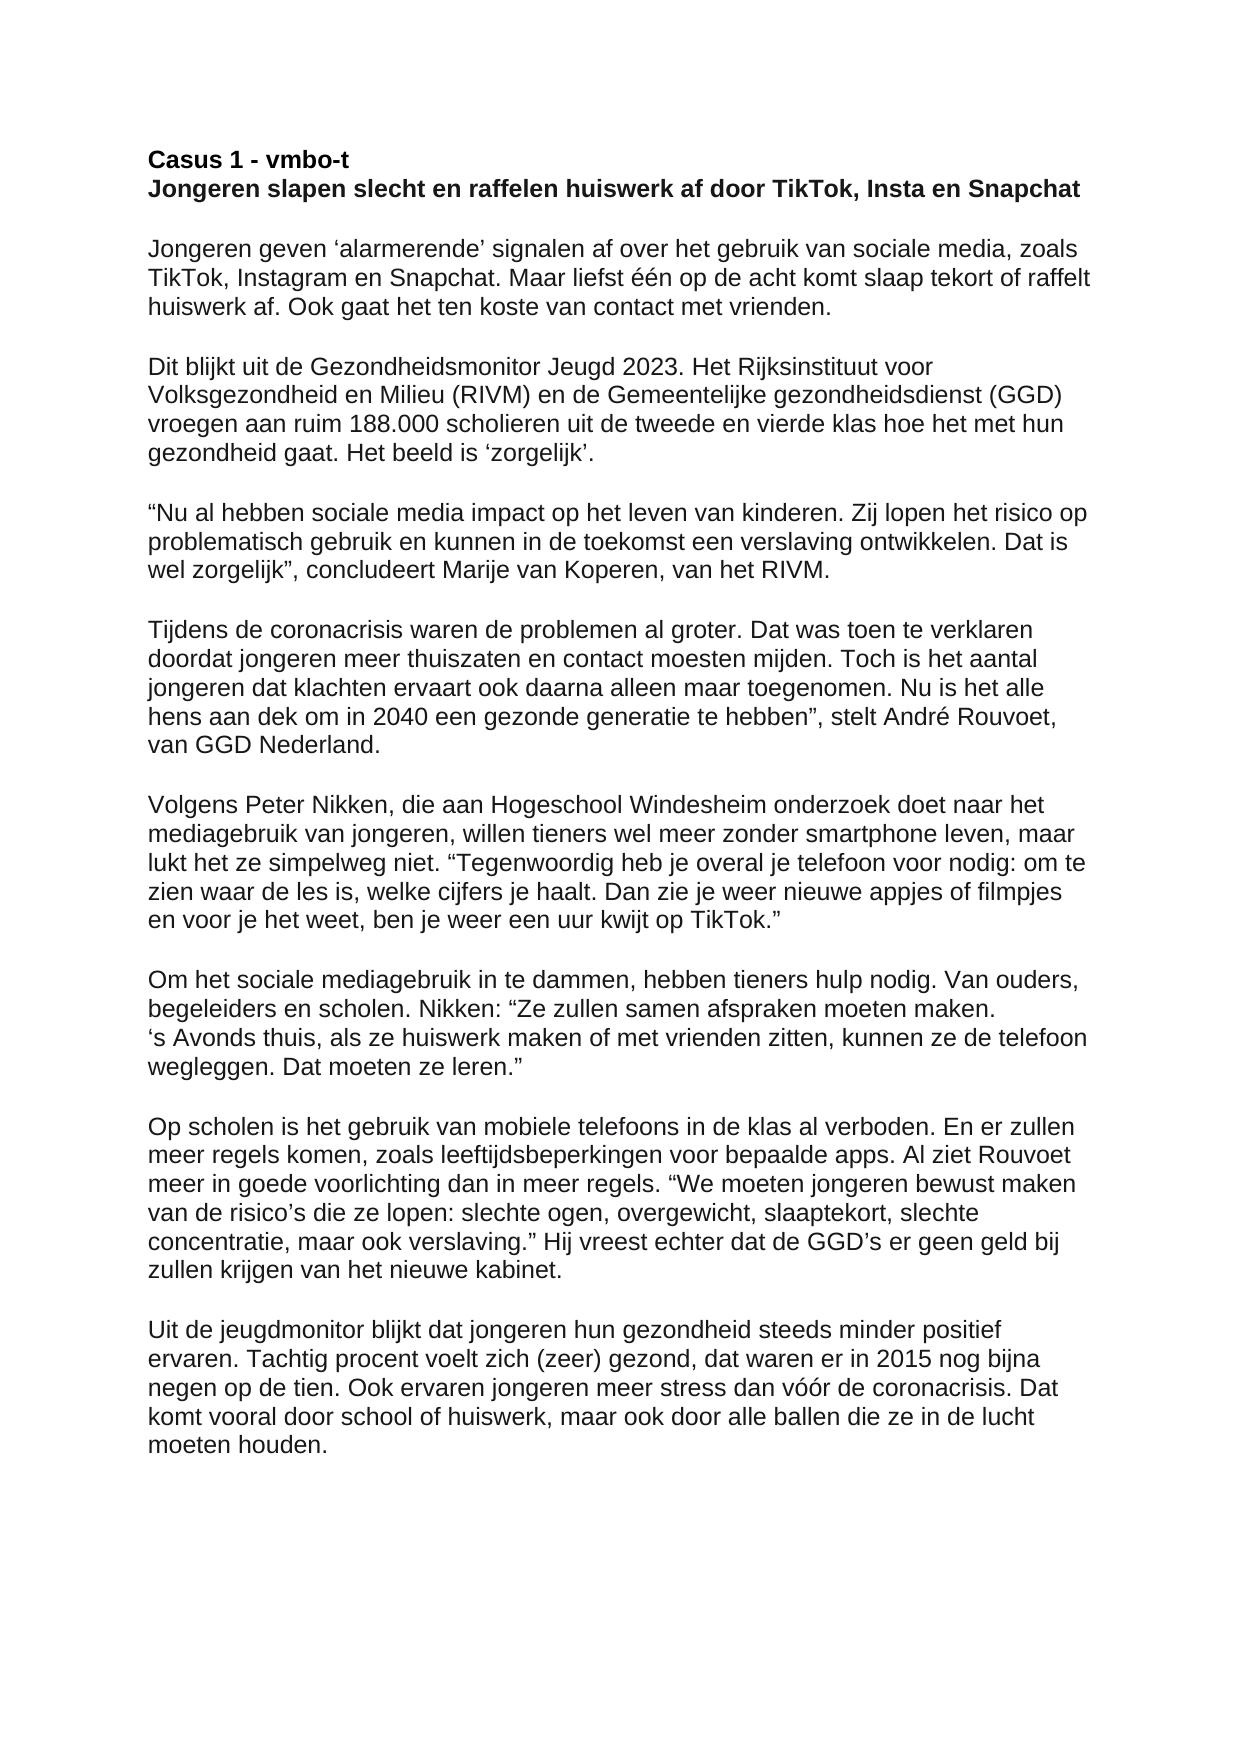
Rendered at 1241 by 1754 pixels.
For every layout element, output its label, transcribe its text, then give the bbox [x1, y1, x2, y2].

text “Nu al hebben sociale media impact op het leven van kinderen. Zij lopen het risico op problematisch gebruik en kunnen in de toekomst een verslaving ontwikkelen. Dat is wel zorgelijk”, concludeert Marije van Koperen, van het RIVM. [148, 498, 1092, 584]
text Om het sociale mediagebruik in te dammen, hebben tieners hulp nodig. Van ouders, begeleiders en scholen. Nikken: “Ze zullen samen afspraken moeten maken. [148, 965, 1092, 1023]
text Op scholen is het gebruik van mobiele telefoons in de klas al verboden. En er zullen meer regels komen, zoals leeftijdsbeperkingen voor bepaalde apps. Al ziet Rouvoet meer in goede voorlichting dan in meer regels. “We moeten jongeren bewust maken van de risico’s die ze lopen: slechte ogen, overgewicht, slaaptekort, slechte concentratie, maar ook verslaving.” Hij vreest echter dat de GGD’s er geen geld bij zullen krijgen van het nieuwe kabinet. [148, 1112, 1092, 1284]
text Tijdens de coronacrisis waren de problemen al groter. Dat was toen te verklaren doordat jongeren meer thuiszaten en contact moesten mijden. Toch is het aantal jongeren dat klachten ervaart ook daarna alleen maar toegenomen. Nu is het alle hens aan dek om in 2040 een gezonde generatie te hebben”, stelt André Rouvoet, van GGD Nederland. [148, 615, 1092, 759]
text Volgens Peter Nikken, die aan Hogeschool Windesheim onderzoek doet naar het mediagebruik van jongeren, willen tieners wel meer zonder smartphone leven, maar lukt het ze simpelweg niet. “Tegenwoordig heb je overal je telefoon voor nodig: om te zien waar de les is, welke cijfers je haalt. Dan zie je weer nieuwe appjes of filmpjes en voor je het weet, ben je weer een uur kwijt op TikTok.” [148, 790, 1092, 934]
text Dit blijkt uit de Gezondheidsmonitor Jeugd 2023. Het Rijksinstituut voor Volksgezondheid en Milieu (RIVM) en de Gemeentelijke gezondheidsdienst (GGD) vroegen aan ruim 188.000 scholieren uit de tweede en vierde klas hoe het met hun gezondheid gaat. Het beeld is ‘zorgelijk’. [148, 352, 1092, 467]
text Jongeren slapen slecht en raffelen huiswerk af door TikTok, Insta en Snapchat [148, 174, 1092, 203]
text Jongeren geven ‘alarmerende’ signalen af over het gebruik van sociale media, zoals TikTok, Instagram en Snapchat. Maar liefst één op de acht komt slaap tekort of raffelt huiswerk af. Ook gaat het ten koste van contact met vrienden. [148, 234, 1092, 320]
text Uit de jeugdmonitor blijkt dat jongeren hun gezondheid steeds minder positief ervaren. Tachtig procent voelt zich (zeer) gezond, dat waren er in 2015 nog bijna negen op de tien. Ook ervaren jongeren meer stress dan vóór de coronacrisis. Dat komt vooral door school of huiswerk, maar ook door alle ballen die ze in de lucht moeten houden. [148, 1315, 1092, 1459]
text ‘s Avonds thuis, als ze huiswerk maken of met vrienden zitten, kunnen ze de telefoon wegleggen. Dat moeten ze leren.” [148, 1023, 1092, 1080]
text Casus 1 - vmbo-t [148, 143, 1092, 174]
